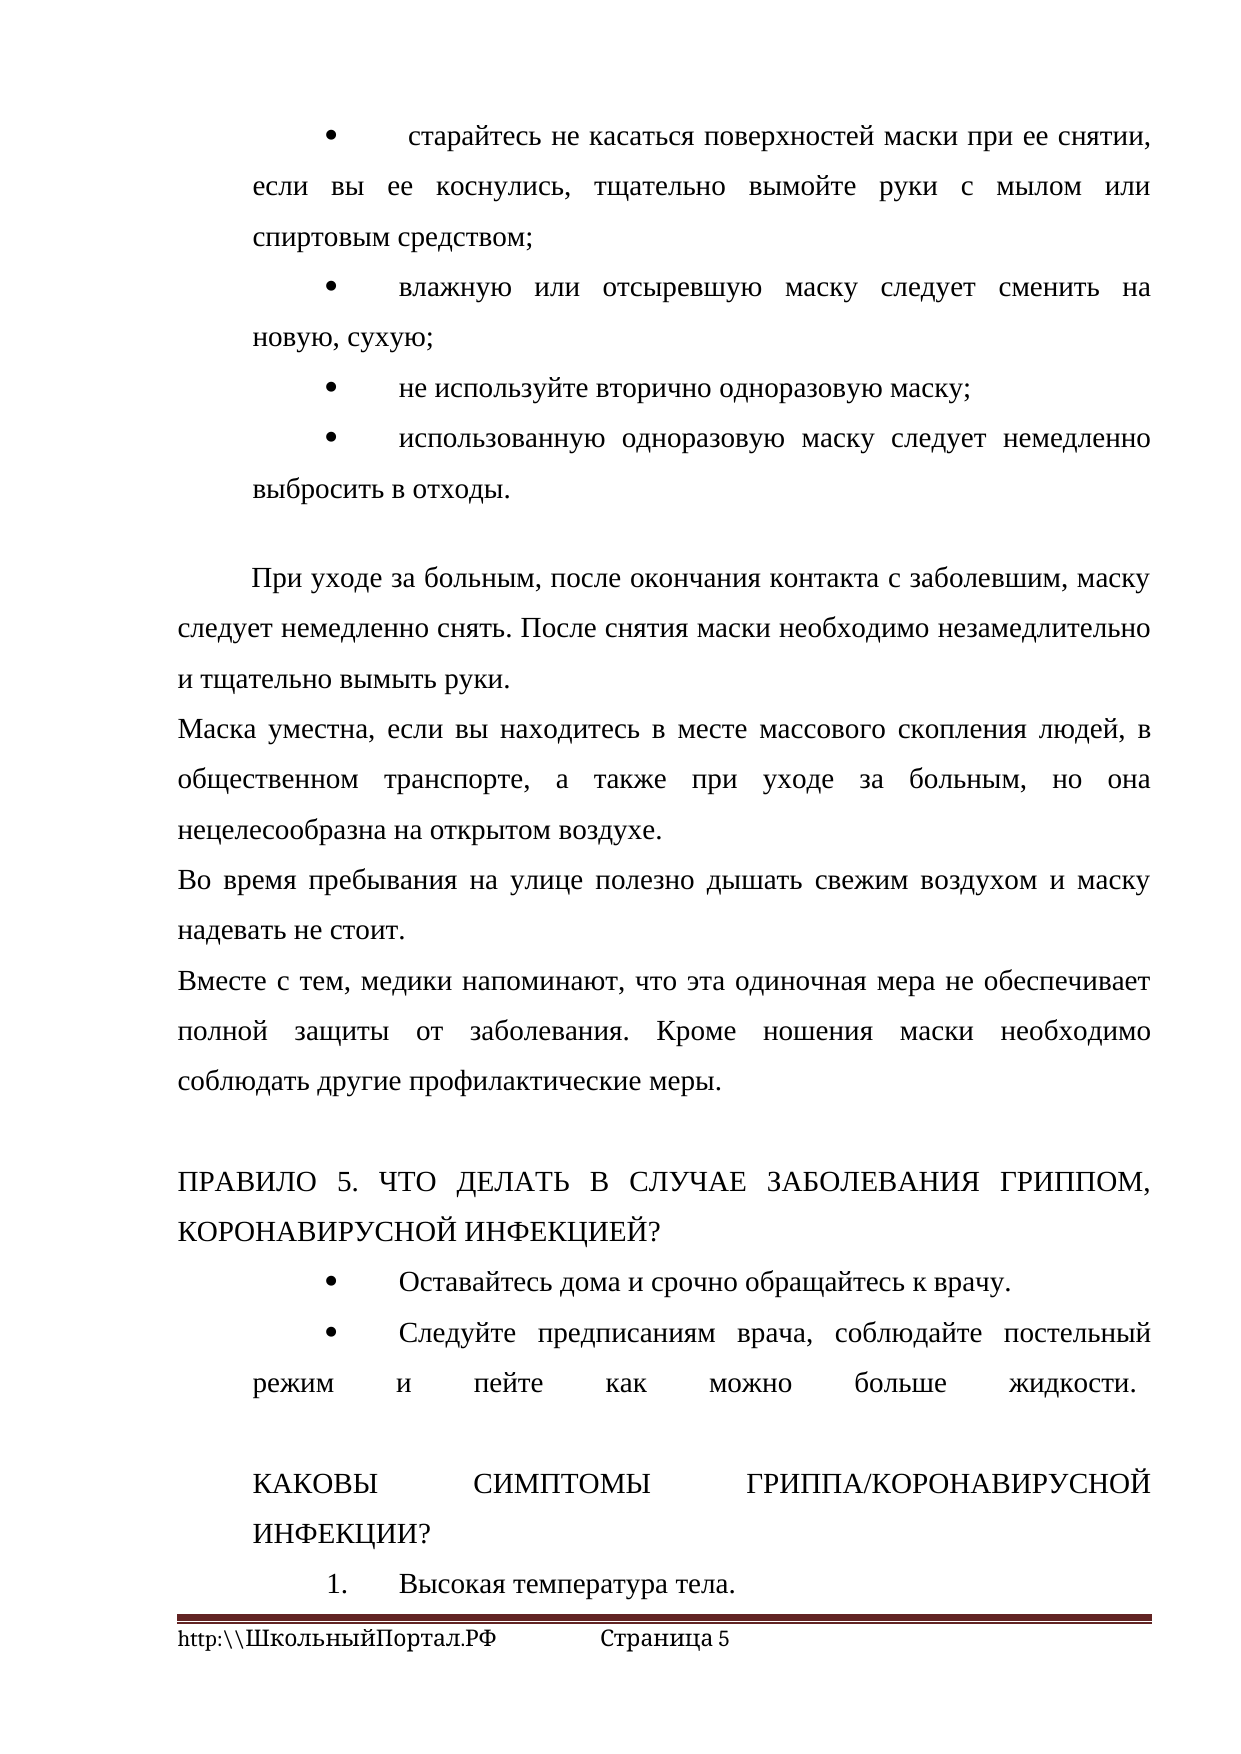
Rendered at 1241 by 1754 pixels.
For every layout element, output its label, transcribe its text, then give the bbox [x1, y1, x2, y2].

list Оставайтесь дома и срочно обращайтесь к врачу. [252, 1264, 1152, 1298]
list не используйте вторично одноразовую маску; [252, 370, 1152, 403]
text При уходе за больным, после окончания контакта с заболевшим, маску следует немедленно снять. После снятия маски необходимо незамедлительно и тщательно вымыть руки. Маска уместна, если вы находитесь в месте массового скопления людей, в общественном транспорте, а также при уходе за больным, но она нецелесообразна на открытом воздухе. Во время пребывания на улице полезно дышать свежим воздухом и маску надевать не стоит. Вместе с тем, медики напоминают, что эта одиночная мера не обеспечивает полной защиты от заболевания. Кроме ношения маски необходимо соблюдать другие профилактические меры. ПРАВИЛО 5. ЧТО ДЕЛАТЬ В СЛУЧАЕ ЗАБОЛЕВАНИЯ ГРИППОМ, КОРОНАВИРУСНОЙ ИНФЕКЦИЕЙ? [177, 560, 1152, 1248]
list старайтесь не касаться поверхностей маски при ее снятии, если вы ее коснулись, тщательно вымойте руки с мылом или спиртовым средством; [252, 118, 1152, 252]
list влажную или отсыревшую маску следует сменить на новую, сухую; [252, 269, 1152, 353]
list использованную одноразовую маску следует немедленно выбросить в отходы. [252, 420, 1152, 546]
list Высокая температура тела. [252, 1567, 1152, 1600]
list Следуйте предписаниям врача, соблюдайте постельный режим и пейте как можно больше жидкости. КАКОВЫ СИМПТОМЫ ГРИППА/КОРОНАВИРУСНОЙ ИНФЕКЦИИ? [252, 1315, 1152, 1550]
